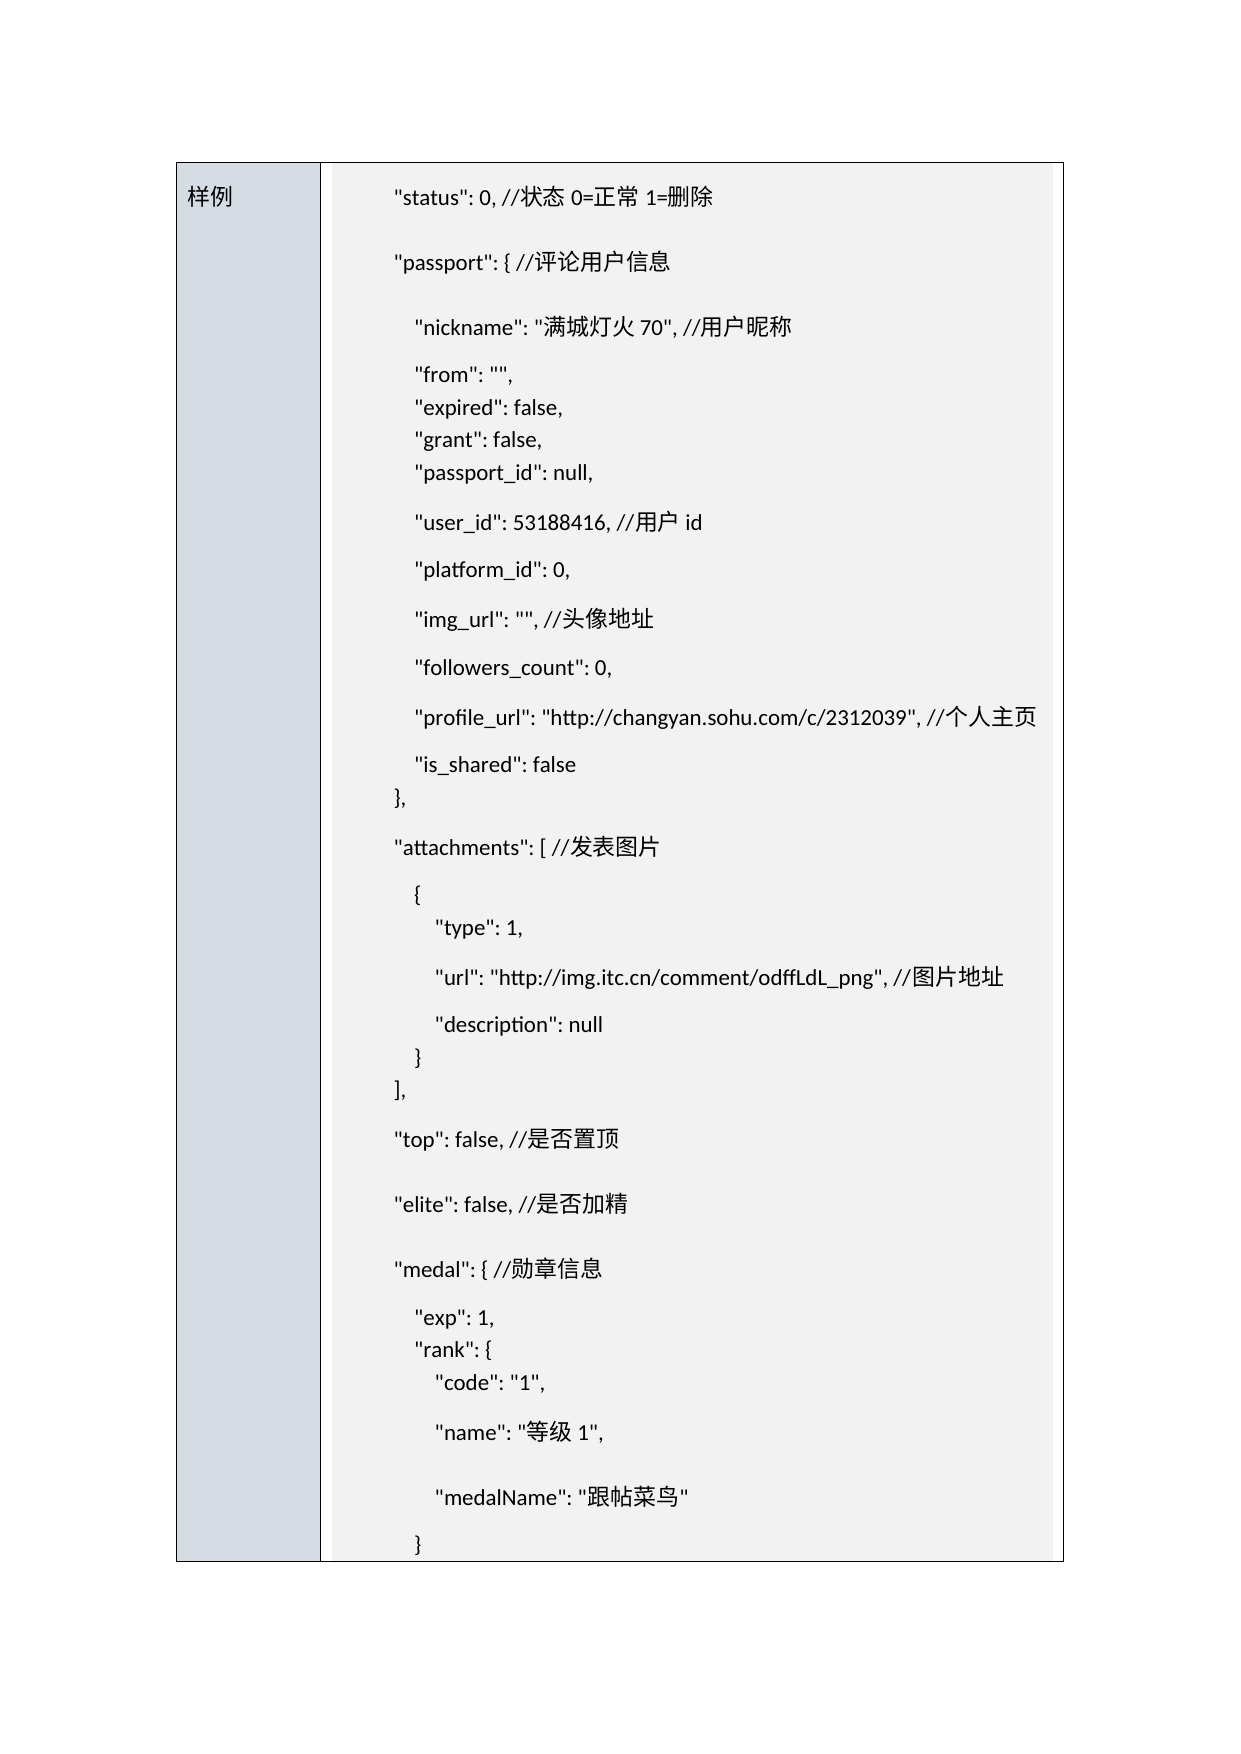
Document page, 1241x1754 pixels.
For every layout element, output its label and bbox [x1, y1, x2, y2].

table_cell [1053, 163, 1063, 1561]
table_cell [177, 163, 320, 1561]
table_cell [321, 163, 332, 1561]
